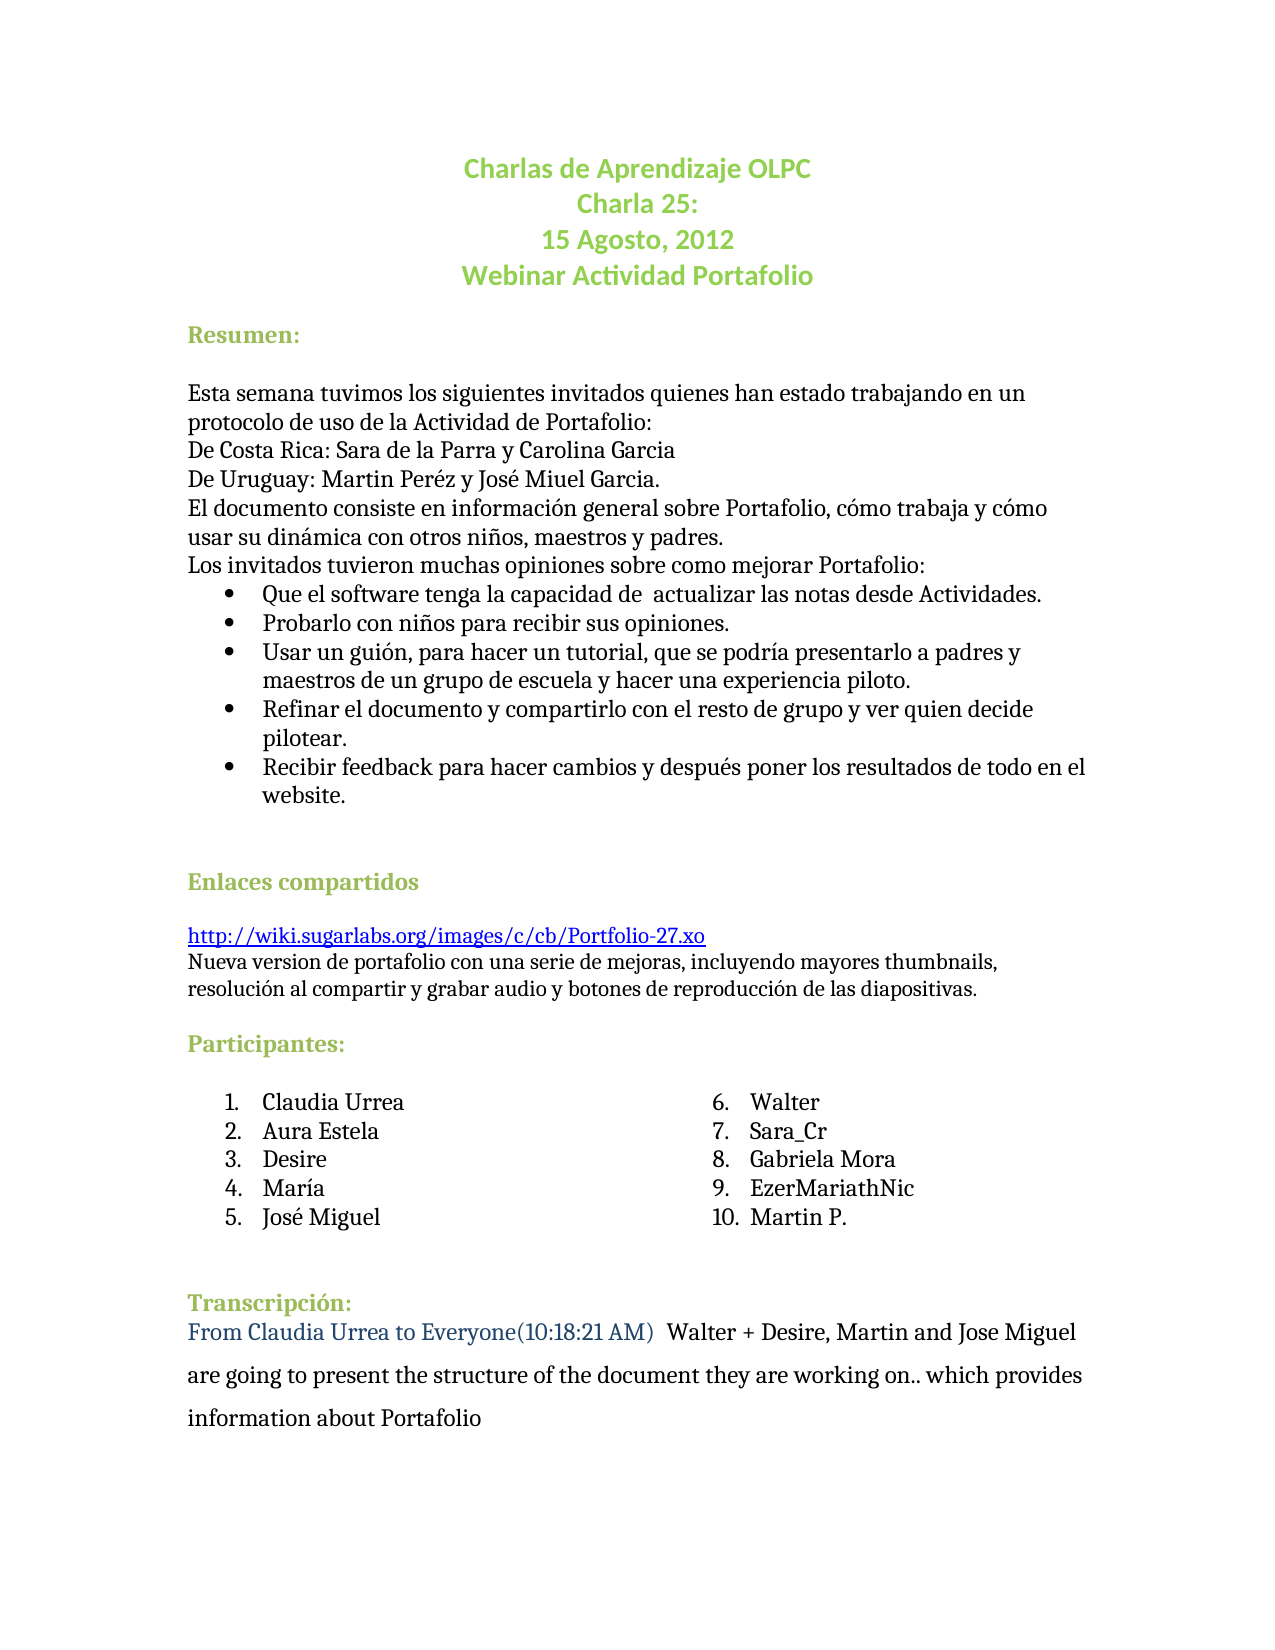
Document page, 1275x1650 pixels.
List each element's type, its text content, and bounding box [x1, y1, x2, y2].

text Nueva version de portafolio con una serie de mejoras, incluyendo mayores thumbnails, resolución al compartir y grabar audio y botones de reproducción de las diapositivas. [187, 949, 1087, 1002]
text Participantes: [187, 1030, 1087, 1059]
text From Claudia Urrea to Everyone(10:18:21 AM) Walter + Desire, Martin and Jose Miguel are going to present the structure of the document they are working on.. which provides information about Portafolio [187, 1318, 1087, 1433]
text Transcripción: [187, 1289, 1087, 1318]
text Enlaces compartidos [187, 867, 1087, 896]
list Probarlo con niños para recibir sus opiniones. [225, 609, 1087, 637]
list María [225, 1174, 600, 1203]
list Walter [712, 1088, 1087, 1117]
text Resumen: [187, 321, 1087, 350]
text De Costa Rica: Sara de la Parra y Carolina Garcia [187, 436, 1087, 465]
list EzerMariathNic [712, 1174, 1087, 1203]
list Usar un guión, para hacer un tutorial, que se podría presentarlo a padres y maestros de un grupo de escuela y hacer una experiencia piloto. [225, 637, 1087, 695]
list Aura Estela [225, 1117, 600, 1145]
list Recibir feedback para hacer cambios y después poner los resultados de todo en el website. [225, 752, 1087, 810]
list Martin P. [712, 1203, 1087, 1232]
text Charla 25: [187, 186, 1087, 221]
text Webinar Actividad Portafolio [187, 257, 1087, 292]
list José Miguel [225, 1203, 600, 1232]
list Que el software tenga la capacidad de actualizar las notas desde Actividades. [225, 580, 1087, 609]
text El documento consiste en información general sobre Portafolio, cómo trabaja y cómo usar su dinámica con otros niños, maestros y padres. [187, 494, 1087, 551]
text Charlas de Aprendizaje OLPC [187, 150, 1087, 186]
text 15 Agosto, 2012 [187, 221, 1087, 257]
text Los invitados tuvieron muchas opiniones sobre como mejorar Portafolio: [187, 551, 1087, 580]
text Esta semana tuvimos los siguientes invitados quienes han estado trabajando en un protocolo de uso de la Actividad de Portafolio: [187, 379, 1087, 436]
list Gabriela Mora [712, 1145, 1087, 1174]
text http://wiki.sugarlabs.org/images/c/cb/Portfolio-27.xo [187, 923, 1087, 949]
list Refinar el documento y compartirlo con el resto de grupo y ver quien decide pilotear. [225, 695, 1087, 752]
list Desire [225, 1145, 600, 1174]
list Sara_Cr [712, 1117, 1087, 1145]
text De Uruguay: Martin Peréz y José Miuel Garcia. [187, 465, 1087, 494]
list Claudia Urrea [225, 1088, 600, 1117]
